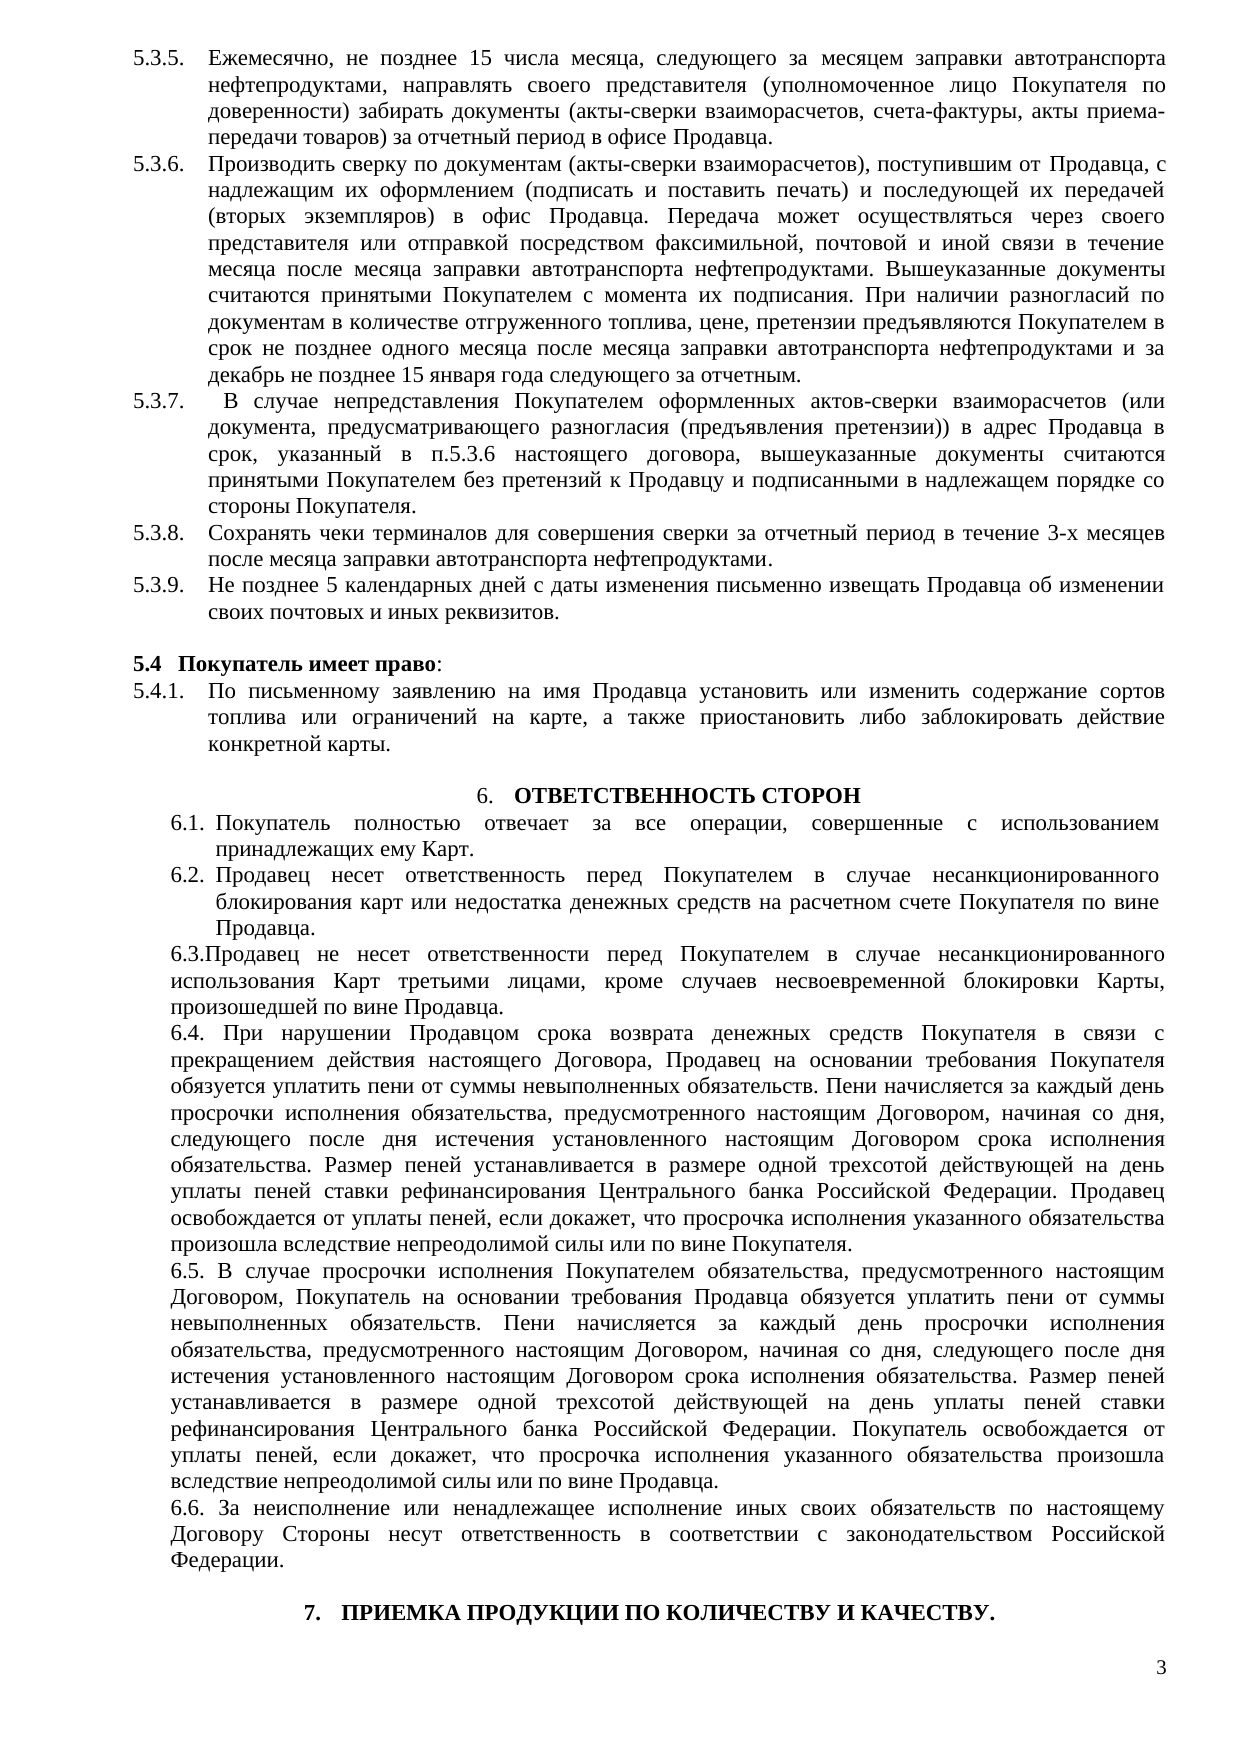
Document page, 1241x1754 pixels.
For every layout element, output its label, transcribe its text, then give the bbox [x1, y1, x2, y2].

list В случае непредставления Покупателем оформленных актов-сверки взаиморасчетов (или документа, предусматривающего разногласия (предъявления претензии)) в адрес Продавца в срок, указанный в п.5.3.6 настоящего договора, вышеуказанные документы считаются принятыми Покупателем без претензий к Продавцу и подписанными в надлежащем порядке со стороны Покупателя. [133, 387, 1167, 519]
text 6.6. За неисполнение или ненадлежащее исполнение иных своих обязательств по настоящему Договору Стороны несут ответственность в соответствии с законодательством Российской Федерации. [170, 1494, 1167, 1573]
list Сохранять чеки терминалов для совершения сверки за отчетный период в течение 3-х месяцев после месяца заправки автотранспорта нефтепродуктами. [133, 519, 1167, 571]
list Покупатель имеет право: [133, 651, 1167, 677]
list Не позднее 5 календарных дней с даты изменения письменно извещать Продавца об изменении своих почтовых и иных реквизитов. [133, 571, 1167, 624]
text 6.4. При нарушении Продавцом срока возврата денежных средств Покупателя в связи с прекращением действия настоящего Договора, Продавец на основании требования Покупателя обязуется уплатить пени от суммы невыполненных обязательств. Пени начисляется за каждый день просрочки исполнения обязательства, предусмотренного настоящим Договором, начиная со дня, следующего после дня истечения установленного настоящим Договором срока исполнения обязательства. Размер пеней устанавливается в размере одной трехсотой действующей на день уплаты пеней ставки рефинансирования Центрального банка Российской Федерации. Продавец освобождается от уплаты пеней, если докажет, что просрочка исполнения указанного обязательства произошла вследствие непреодолимой силы или по вине Покупателя. [170, 1019, 1167, 1257]
list Продавец несет ответственность перед Покупателем в случае несанкционированного блокирования карт или недостатка денежных средств на расчетном счете Покупателя по вине Продавца. [170, 861, 1161, 940]
list Ежемесячно, не позднее 15 числа месяца, следующего за месяцем заправки автотранспорта нефтепродуктами, направлять своего представителя (уполномоченное лицо Покупателя по доверенности) забирать документы (акты-сверки взаиморасчетов, счета-фактуры, акты приема-передачи товаров) за отчетный период в офисе Продавца. [133, 44, 1167, 150]
list ПРИЕМКА ПРОДУКЦИИ ПО КОЛИЧЕСТВУ И КАЧЕСТВУ. [133, 1599, 1167, 1626]
list Производить сверку по документам (акты-сверки взаиморасчетов), поступившим от Продавца, с надлежащим их оформлением (подписать и поставить печать) и последующей их передачей (вторых экземпляров) в офис Продавца. Передача может осуществляться через своего представителя или отправкой посредством факсимильной, почтовой и иной связи в течение месяца после месяца заправки автотранспорта нефтепродуктами. Вышеуказанные документы считаются принятыми Покупателем с момента их подписания. При наличии разногласий по документам в количестве отгруженного топлива, цене, претензии предъявляются Покупателем в срок не позднее одного месяца после месяца заправки автотранспорта нефтепродуктами и за декабрь не позднее 15 января года следующего за отчетным. [133, 150, 1167, 387]
text 6.5. В случае просрочки исполнения Покупателем обязательства, предусмотренного настоящим Договором, Покупатель на основании требования Продавца обязуется уплатить пени от суммы невыполненных обязательств. Пени начисляется за каждый день просрочки исполнения обязательства, предусмотренного настоящим Договором, начиная со дня, следующего после дня истечения установленного настоящим Договором срока исполнения обязательства. Размер пеней устанавливается в размере одной трехсотой действующей на день уплаты пеней ставки рефинансирования Центрального банка Российской Федерации. Покупатель освобождается от уплаты пеней, если докажет, что просрочка исполнения указанного обязательства произошла вследствие непреодолимой силы или по вине Продавца. [170, 1257, 1167, 1494]
text 6.3.Продавец не несет ответственности перед Покупателем в случае несанкционированного использования Карт третьими лицами, кроме случаев несвоевременной блокировки Карты, произошедшей по вине Продавца. [170, 940, 1167, 1019]
list По письменному заявлению на имя Продавца установить или изменить содержание сортов топлива или ограничений на карте, а также приостановить либо заблокировать действие конкретной карты. [133, 677, 1167, 756]
list ОТВЕТСТВЕННОСТЬ СТОРОН [170, 782, 1167, 809]
list Покупатель полностью отвечает за все операции, совершенные с использованием принадлежащих ему Карт. [170, 809, 1161, 861]
